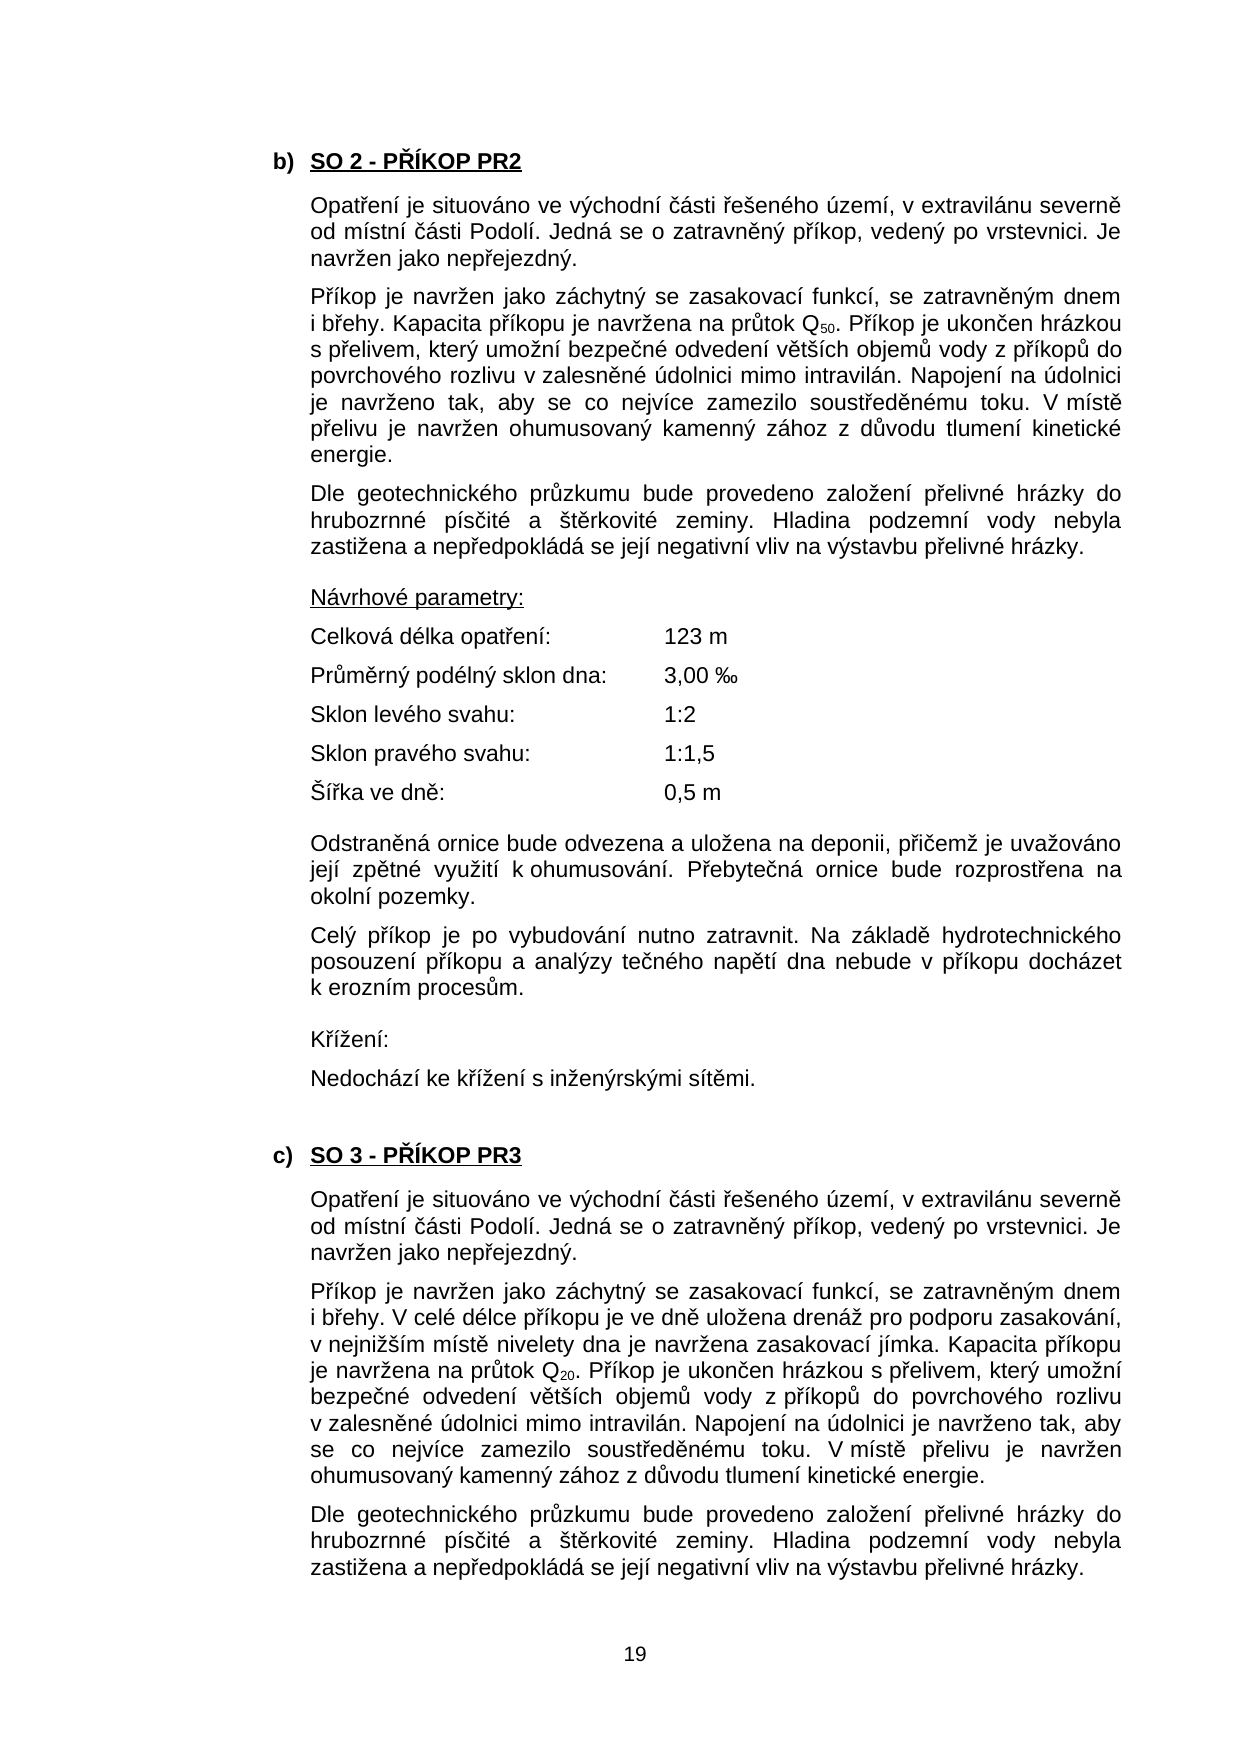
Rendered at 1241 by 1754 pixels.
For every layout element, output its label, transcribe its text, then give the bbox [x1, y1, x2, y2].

text Opatření je situováno ve východní části řešeného území, v extravilánu severně od místní části Podolí. Jedná se o zatravněný příkop, vedený po vrstevnici. Je navržen jako nepřejezdný. [310, 1186, 1122, 1265]
text Opatření je situováno ve východní části řešeného území, v extravilánu severně od místní části Podolí. Jedná se o zatravněný příkop, vedený po vrstevnici. Je navržen jako nepřejezdný. [310, 192, 1122, 271]
text Odstraněná ornice bude odvezena a uložena na deponii, přičemž je uvažováno její zpětné využití k ohumusování. Přebytečná ornice bude rozprostřena na okolní pozemky. [310, 830, 1122, 909]
text Průměrný podélný sklon dna: 3,00 ‰ [310, 662, 1122, 688]
text Dle geotechnického průzkumu bude provedeno založení přelivné hrázky do hrubozrnné písčité a štěrkovité zeminy. Hladina podzemní vody nebyla zastižena a nepředpokládá se její negativní vliv na výstavbu přelivné hrázky. [310, 1501, 1122, 1580]
text Dle geotechnického průzkumu bude provedeno založení přelivné hrázky do hrubozrnné písčité a štěrkovité zeminy. Hladina podzemní vody nebyla zastižena a nepředpokládá se její negativní vliv na výstavbu přelivné hrázky. [310, 480, 1122, 559]
text Návrhové parametry: [310, 584, 1122, 611]
text Příkop je navržen jako záchytný se zasakovací funkcí, se zatravněným dnem i břehy. V celé délce příkopu je ve dně uložena drenáž pro podporu zasakování, v nejnižším místě nivelety dna je navržena zasakovací jímka. Kapacita příkopu je navržena na průtok Q20. Příkop je ukončen hrázkou s přelivem, který umožní bezpečné odvedení větších objemů vody z příkopů do povrchového rozlivu v zalesněné údolnici mimo intravilán. Napojení na údolnici je navrženo tak, aby se co nejvíce zamezilo soustředěnému toku. V místě přelivu je navržen ohumusovaný kamenný zához z důvodu tlumení kinetické energie. [310, 1278, 1122, 1489]
text Celková délka opatření: 123 m [310, 623, 1122, 649]
list SO 3 - PŘÍKOP PR3 [273, 1142, 1122, 1168]
text Sklon levého svahu: 1:2 [310, 701, 1122, 727]
text Nedochází ke křížení s inženýrskými sítěmi. [310, 1064, 1122, 1091]
text Celý příkop je po vybudování nutno zatravnit. Na základě hydrotechnického posouzení příkopu a analýzy tečného napětí dna nebude v příkopu docházet k erozním procesům. [310, 922, 1122, 1001]
list SO 2 - PŘÍKOP PR2 [273, 148, 1122, 174]
text Příkop je navržen jako záchytný se zasakovací funkcí, se zatravněným dnem i břehy. Kapacita příkopu je navržena na průtok Q50. Příkop je ukončen hrázkou s přelivem, který umožní bezpečné odvedení větších objemů vody z příkopů do povrchového rozlivu v zalesněné údolnici mimo intravilán. Napojení na údolnici je navrženo tak, aby se co nejvíce zamezilo soustředěnému toku. V místě přelivu je navržen ohumusovaný kamenný zához z důvodu tlumení kinetické energie. [310, 283, 1122, 468]
text Křížení: [310, 1026, 1122, 1052]
text Sklon pravého svahu: 1:1,5 [310, 740, 1122, 766]
text Šířka ve dně: 0,5 m [310, 779, 1122, 805]
